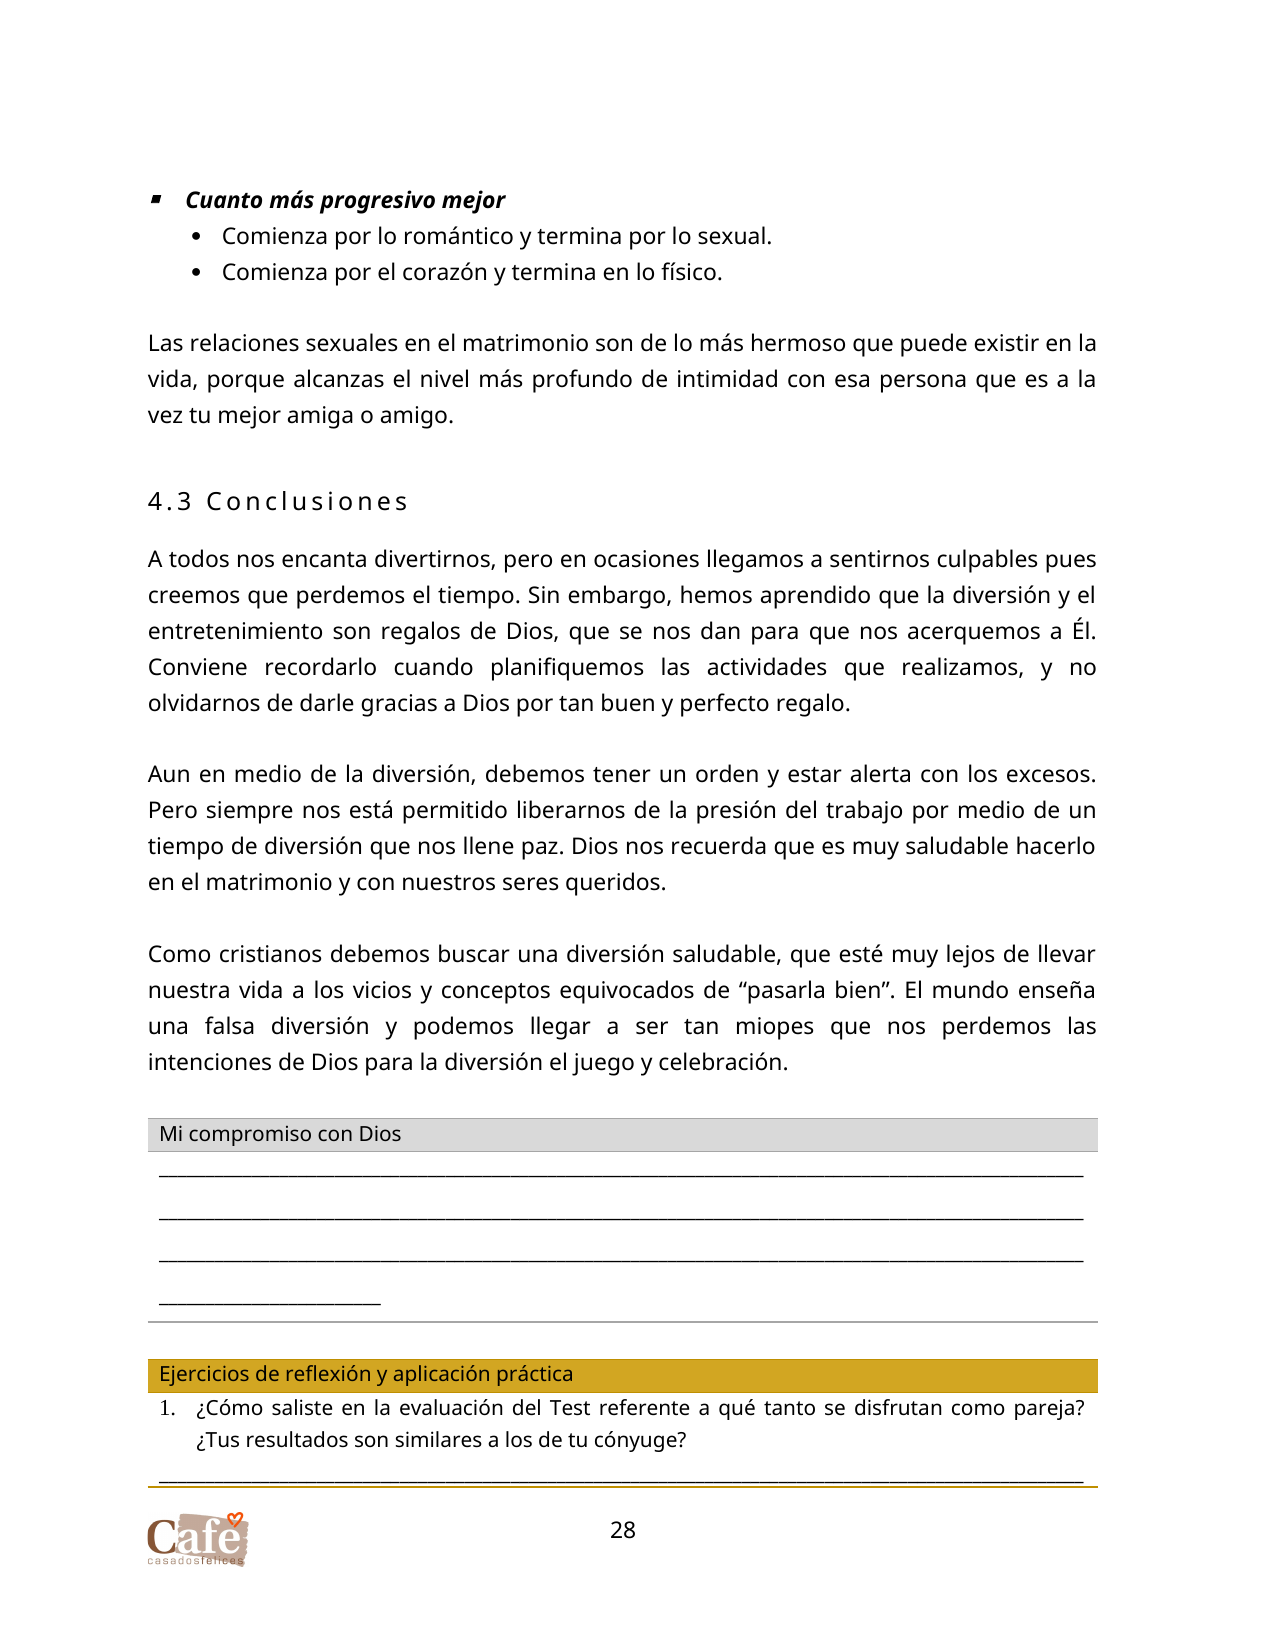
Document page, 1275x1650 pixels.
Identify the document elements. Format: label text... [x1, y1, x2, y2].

list Cuanto más progresivo mejor [148, 184, 1098, 215]
list Comienza por lo romántico y termina por lo sexual. [192, 219, 1098, 251]
picture [147, 1512, 249, 1567]
text Como cristianos debemos buscar una diversión saludable, que esté muy lejos de llevar nuestra vida a los vicios y conceptos equivocados de “pasarla bien”. El mundo enseña una falsa diversión y podemos llegar a ser tan miopes que nos perdemos las intenciones de Dios para la diversión el juego y celebración. [148, 938, 1098, 1077]
table_header Mi compromiso con Dios [148, 1119, 1098, 1151]
list Comienza por el corazón y termina en lo físico. [192, 256, 1098, 287]
table_header Ejercicios de reflexión y aplicación práctica [148, 1360, 1098, 1392]
text Aun en medio de la diversión, debemos tener un orden y estar alerta con los excesos. Pero siempre nos está permitido liberarnos de la presión del trabajo por medio de un tiempo de diversión que nos llene paz. Dios nos recuerda que es muy saludable hacerlo en el matrimonio y con nuestros seres queridos. [148, 758, 1098, 897]
table_cell ____________________________________________________________________________________________________________________________________________________________________________________________________________________________________________________________________________________________________________________________________ [148, 1152, 1098, 1321]
subtitle 4.3 Conclusiones [148, 484, 1098, 518]
text Las relaciones sexuales en el matrimonio son de lo más hermoso que puede existir en la vida, porque alcanzas el nivel más profundo de intimidad con esa persona que es a la vez tu mejor amiga o amigo. [148, 327, 1098, 431]
text A todos nos encanta divertirnos, pero en ocasiones llegamos a sentirnos culpables pues creemos que perdemos el tiempo. Sin embargo, hemos aprendido que la diversión y el entretenimiento son regalos de Dios, que se nos dan para que nos acerquemos a Él. Conviene recordarlo cuando planifiquemos las actividades que realizamos, y no olvidarnos de darle gracias a Dios por tan buen y perfecto regalo. [148, 543, 1098, 718]
